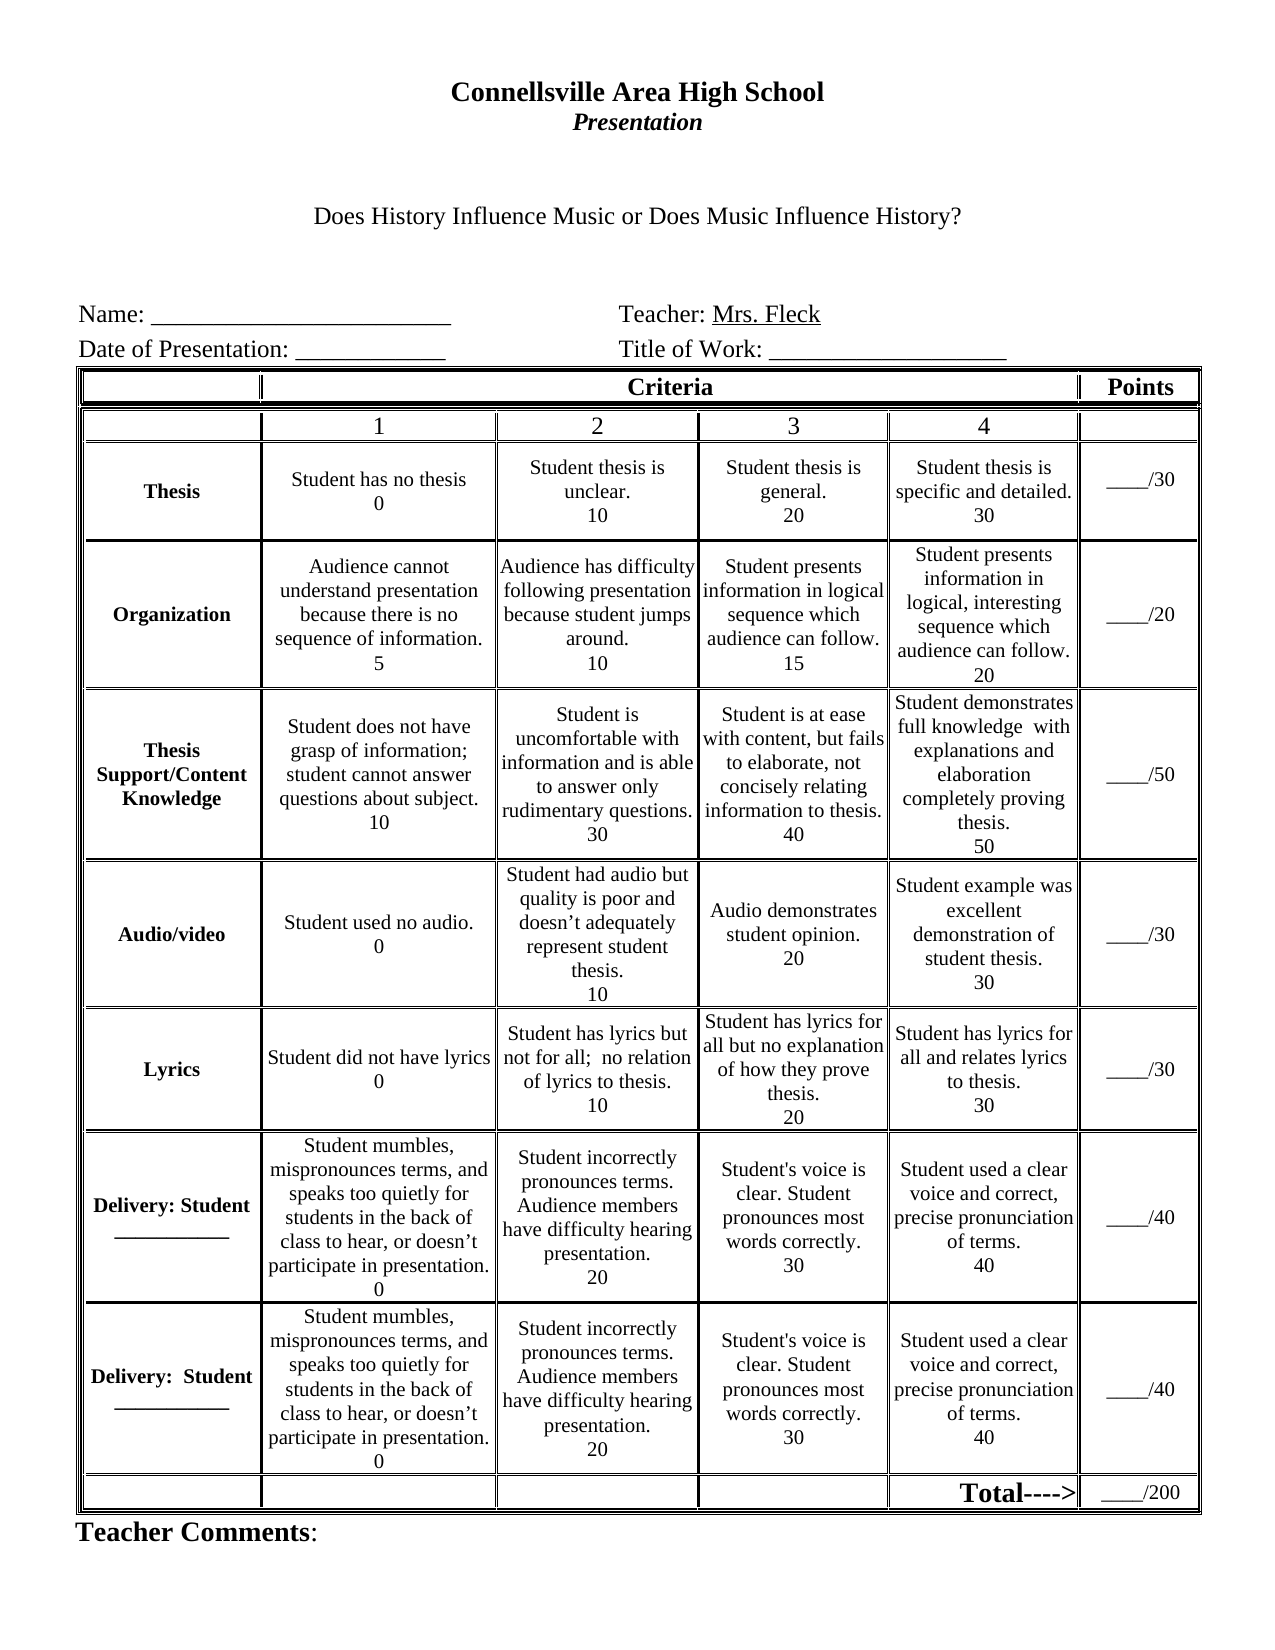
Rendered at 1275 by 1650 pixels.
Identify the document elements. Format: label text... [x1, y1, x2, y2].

table_cell Teacher Comments: [75, 1515, 1200, 1547]
table_header Connellsville Area High School [75, 75, 1200, 107]
table_cell Does History Influence Music or Does Music Influence History? [75, 136, 1200, 296]
table_cell Presentation [75, 108, 1200, 136]
table_cell [82, 409, 1198, 1511]
table_cell [75, 331, 1200, 366]
table_cell [75, 296, 1200, 331]
table_cell [84, 371, 1198, 403]
